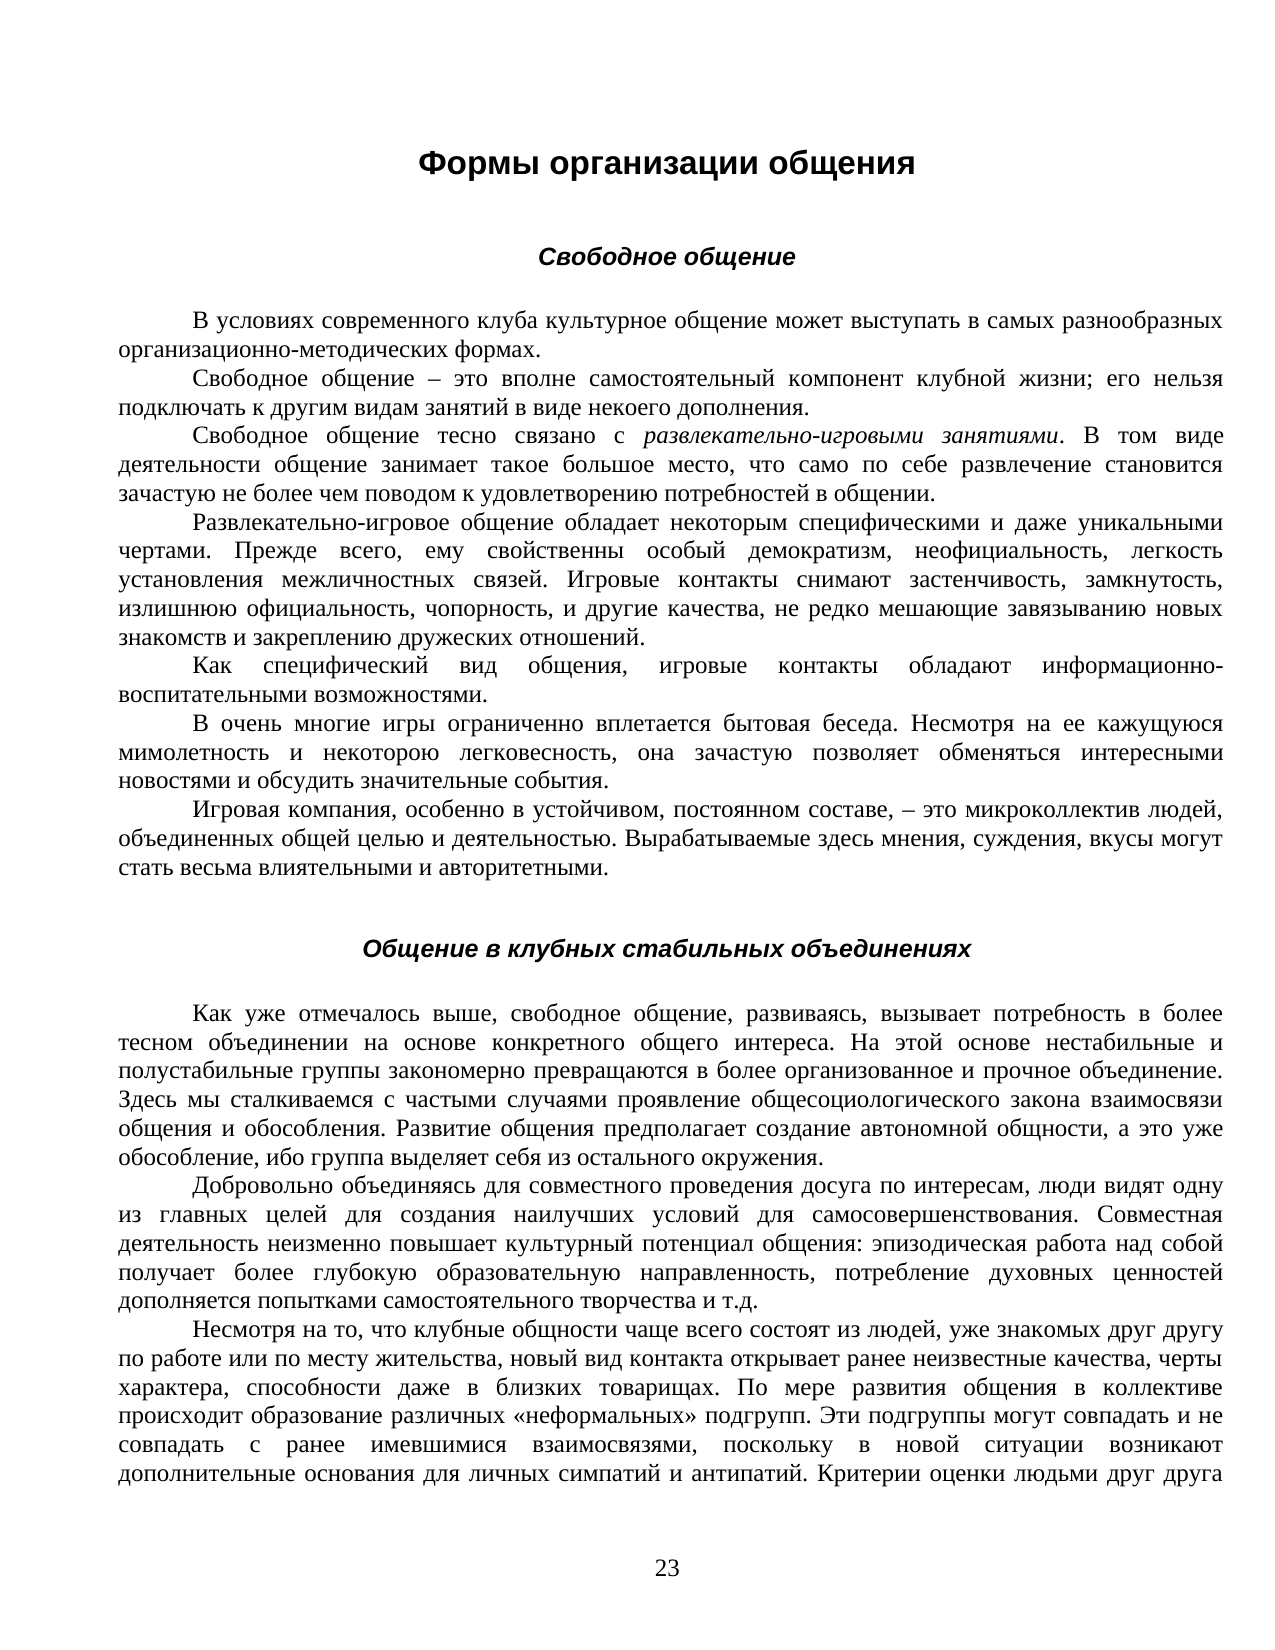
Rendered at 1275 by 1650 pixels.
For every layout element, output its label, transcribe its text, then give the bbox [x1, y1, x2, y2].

text В условиях современного клуба культурное общение может выступать в самых разнообразных организационно-методических формах. [118, 305, 1224, 363]
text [118, 1314, 1224, 1487]
text Добровольно объединяясь для совместного проведения досуга по интересам, люди видят одну из главных целей для создания наилучших условий для самосовершенствования. Совместная деятельность неизменно повышает культурный потенциал общения: эпизодическая работа над собой получает более глубокую образовательную направленность, потребление духовных ценностей дополняется попытками самостоятельного творчества и т.д. [118, 1170, 1224, 1314]
subtitle Формы организации общения [118, 143, 1216, 182]
text Игровая компания, особенно в устойчивом, постоянном составе, – это микроколлектив людей, объединенных общей целью и деятельностью. Вырабатываемые здесь мнения, суждения, вкусы могут стать весьма влиятельными и авторитетными. [118, 794, 1224, 880]
text Свободное общение тесно связано с развлекательно-игровыми занятиями. В том виде деятельности общение занимает такое большое место, что само по себе развлечение становится зачастую не более чем поводом к удовлетворению потребностей в общении. [118, 420, 1224, 507]
text Как специфический вид общения, игровые контакты обладают информационно-воспитательными возможностями. [118, 650, 1224, 708]
text Свободное общение – это вполне самостоятельный компонент клубной жизни; его нельзя подключать к другим видам занятий в виде некоего дополнения. [118, 363, 1224, 420]
text Как уже отмечалось выше, свободное общение, развиваясь, вызывает потребность в более тесном объединении на основе конкретного общего интереса. На этой основе нестабильные и полустабильные группы закономерно превращаются в более организованное и прочное объединение. Здесь мы сталкиваемся с частыми случаями проявление общесоциологического закона взаимосвязи общения и обособления. Развитие общения предполагает создание автономной общности, а это уже обособление, ибо группа выделяет себя из остального окружения. [118, 998, 1224, 1170]
text Развлекательно-игровое общение обладает некоторым специфическими и даже уникальными чертами. Прежде всего, ему свойственны особый демократизм, неофициальность, легкость установления межличностных связей. Игровые контакты снимают застенчивость, замкнутость, излишнюю официальность, чопорность, и другие качества, не редко мешающие завязыванию новых знакомств и закреплению дружеских отношений. [118, 507, 1224, 650]
text В очень многие игры ограниченно вплетается бытовая беседа. Несмотря на ее кажущуюся мимолетность и некоторою легковесность, она зачастую позволяет обменяться интересными новостями и обсудить значительные события. [118, 708, 1224, 794]
subtitle Свободное общение [118, 242, 1216, 270]
subtitle Общение в клубных стабильных объединениях [118, 934, 1216, 963]
